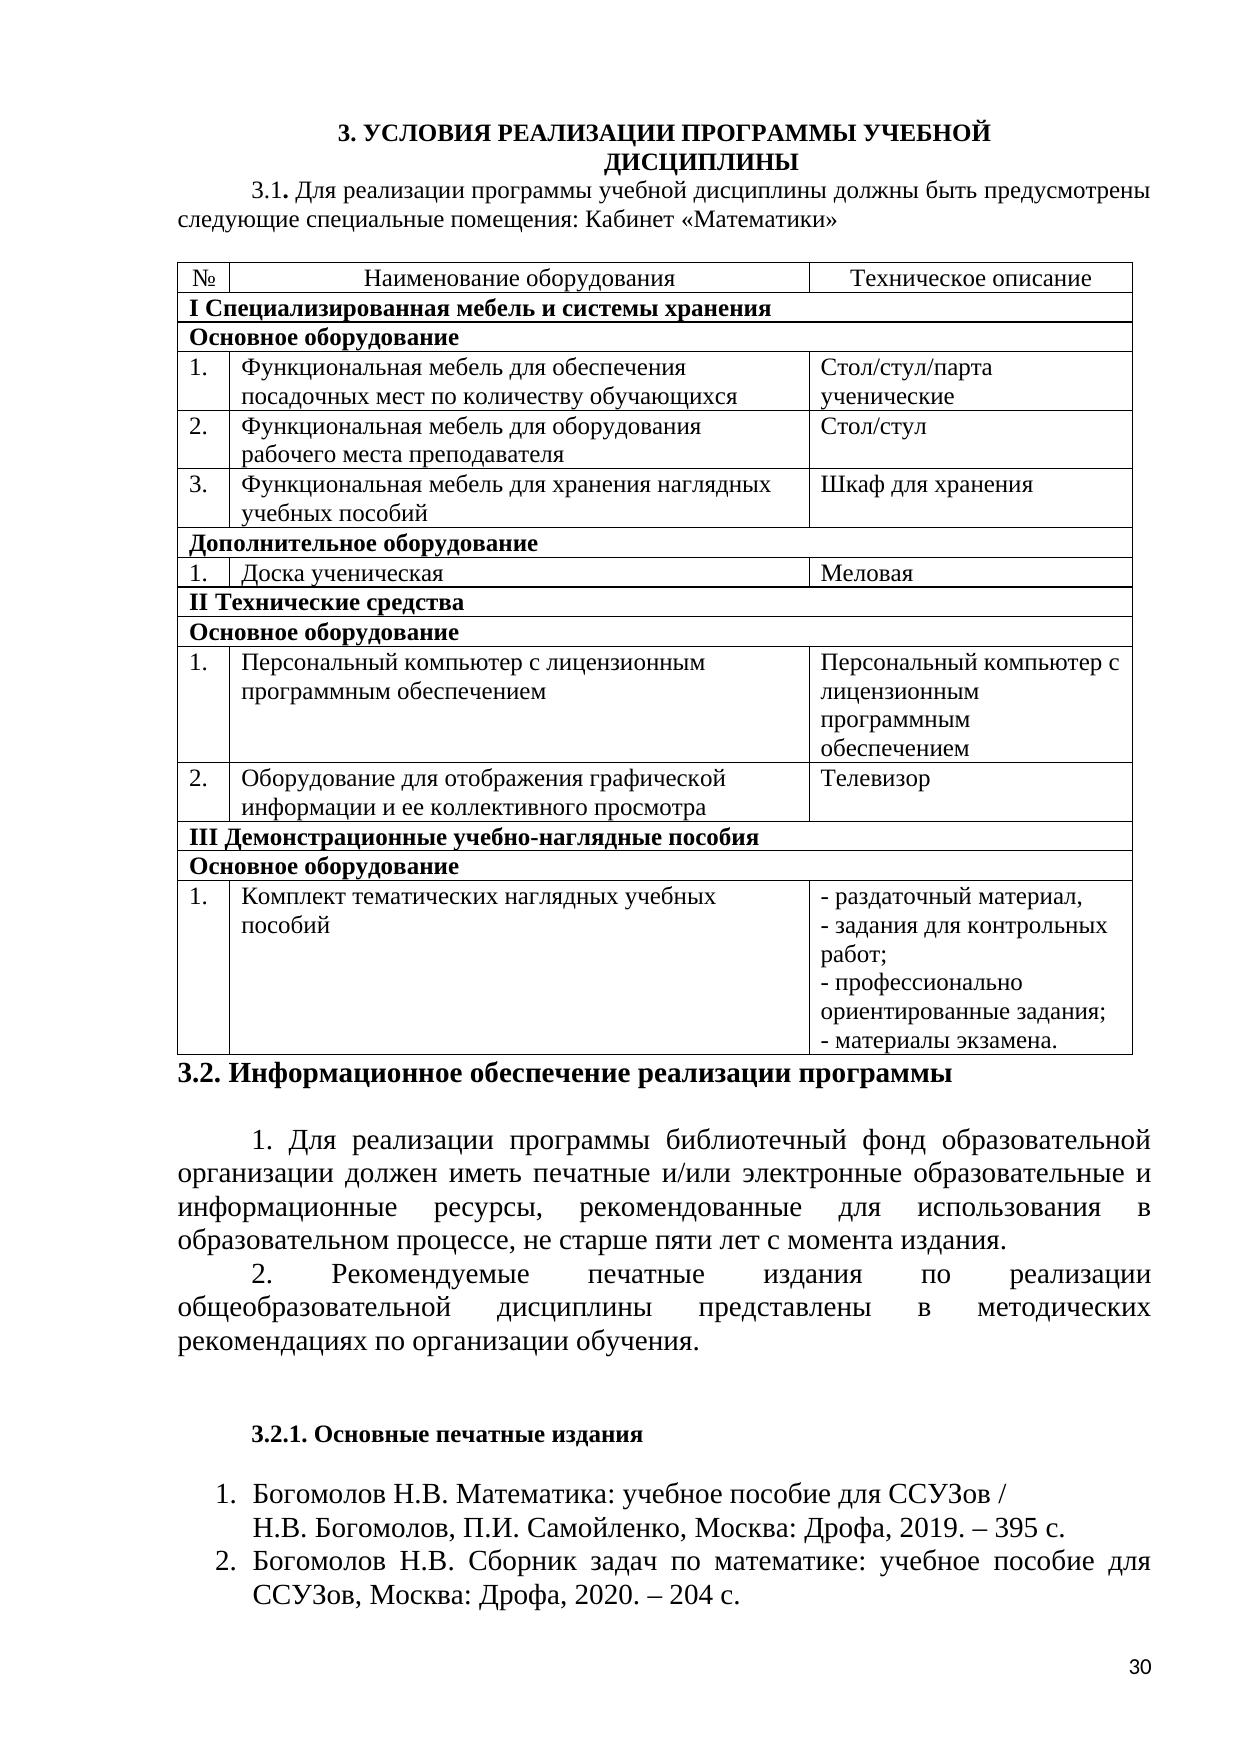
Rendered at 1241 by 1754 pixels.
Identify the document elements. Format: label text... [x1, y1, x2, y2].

table_cell Стол/стул [810, 411, 1132, 468]
text 1. Для реализации программы библиотечный фонд образовательной организации должен иметь печатные и/или электронные образовательные и информационные ресурсы, рекомендованные для использования в образовательном процессе, не старше пяти лет с момента издания. [177, 1122, 1152, 1256]
table_cell 1. [178, 352, 229, 410]
text Н.В. Богомолов, П.И. Самойленко, Москва: Дрофа, 2019. – 395 с. [252, 1510, 1152, 1543]
table_cell 2. [178, 763, 229, 821]
table_cell III Демонстрационные учебно-наглядные пособия [178, 822, 1132, 850]
table_cell - раздаточный материал, - задания для контрольных работ; - профессионально ориентированные задания; - материалы экзамена. [810, 881, 1132, 1054]
text ДИСЦИПЛИНЫ [177, 147, 1152, 176]
table_cell Шкаф для хранения [810, 469, 1132, 527]
table_cell 2. [178, 411, 229, 468]
table_cell 1. [178, 647, 229, 762]
table_cell 1. [178, 881, 229, 1054]
text 3. УСЛОВИЯ РЕАЛИЗАЦИИ ПРОГРАММЫ УЧЕБНОЙ [177, 118, 1152, 147]
table_cell Телевизор [810, 763, 1132, 821]
text 2. Рекомендуемые печатные издания по реализации общеобразовательной дисциплины представлены в методических рекомендациях по организации обучения. [177, 1256, 1152, 1357]
table_cell Стол/стул/парта ученические [810, 352, 1132, 410]
table_cell 1. [178, 558, 229, 586]
text 3.2. Информационное обеспечение реализации программы [177, 1055, 1152, 1088]
table_cell Меловая [810, 558, 1132, 586]
text 3.1. Для реализации программы учебной дисциплины должны быть предусмотрены следующие специальные помещения: Кабинет «Математики» [177, 176, 1152, 233]
table_cell Оборудование для отображения графической информации и ее коллективного просмотра [230, 763, 809, 821]
table_cell Функциональная мебель для хранения наглядных учебных пособий [230, 469, 809, 527]
text 3.2.1. Основные печатные издания [177, 1419, 1152, 1448]
table_cell Основное оборудование [178, 617, 1132, 646]
table_cell Функциональная мебель для оборудования рабочего места преподавателя [230, 411, 809, 468]
table_cell I Специализированная мебель и системы хранения [178, 293, 1132, 321]
list Богомолов Н.В. Сборник задач по математике: учебное пособие для ССУЗов, Москва: Дрофа, 2020. – 204 с. [215, 1543, 1152, 1611]
table_header Техническое описание [810, 263, 1132, 292]
table_cell Функциональная мебель для обеспечения посадочных мест по количеству обучающихся [230, 352, 809, 410]
table_cell Доска ученическая [230, 558, 809, 586]
table_cell Дополнительное оборудование [178, 528, 1132, 557]
table_cell Комплект тематических наглядных учебных пособий [230, 881, 809, 1054]
table_cell Основное оборудование [178, 851, 1132, 880]
table_cell Персональный компьютер с лицензионным программным обеспечением [810, 647, 1132, 762]
table_header № [178, 263, 229, 292]
list Богомолов Н.В. Математика: учебное пособие для ССУЗов / [215, 1476, 1152, 1510]
table_cell II Технические средства [178, 588, 1132, 616]
table_cell Основное оборудование [178, 323, 1132, 351]
table_cell 3. [178, 469, 229, 527]
table_header Наименование оборудования [230, 263, 809, 292]
table_cell Персональный компьютер с лицензионным программным обеспечением [230, 647, 809, 762]
